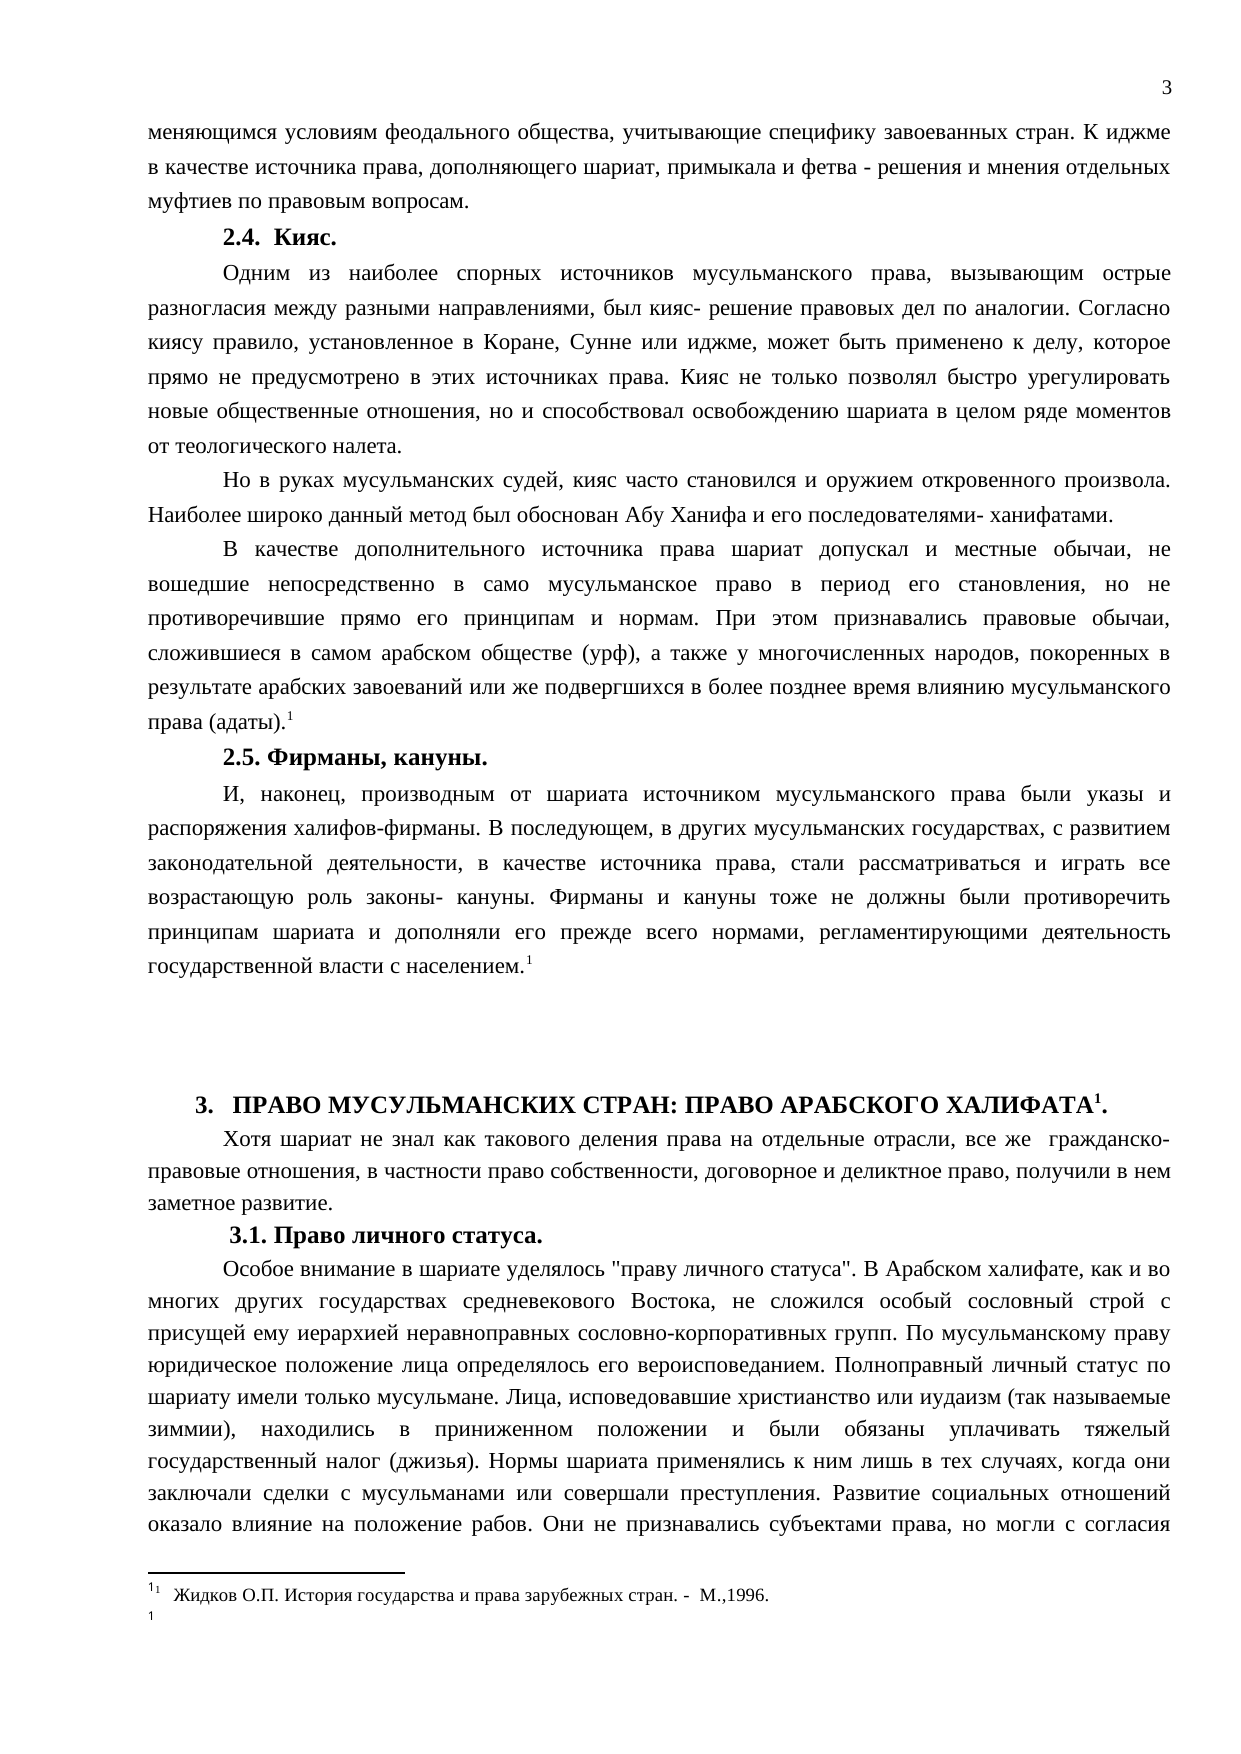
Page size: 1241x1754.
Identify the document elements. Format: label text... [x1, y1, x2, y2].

list Но в руках мусульманских судей, кияс часто становился и оружием откровенного произвола. Наиболее широко данный метод был обоснован Абу Ханифа и его последователями- ханифатами. [148, 466, 1172, 527]
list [148, 118, 1172, 214]
list Хотя шариат не знал как такового деления права на отдельные отрасли, все же гражданско-правовые отношения, в частности право собственности, договорное и деликтное право, получили в нем заметное развитие. [148, 1125, 1172, 1215]
list 3.1. Право личного статуса. [223, 1220, 1172, 1249]
list 2.4. Кияс. [148, 222, 1172, 251]
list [148, 1255, 1172, 1537]
list В качестве дополнительного источника права шариат допускал и местные обычаи, не вошедшие непосредственно в само мусульманское право в период его становления, но не противоречившие прямо его принципам и нормам. При этом признавались правовые обычаи, сложившиеся в самом арабском обществе (урф), а также у многочисленных народов, покоренных в результате арабских завоеваний или же подвергшихся в более позднее время влиянию мусульманского права (адаты).1 [148, 535, 1172, 734]
list И, наконец, производным от шариата источником мусульманского права были указы и распоряжения халифов-фирманы. В последующем, в других мусульманских государствах, с развитием законодательной деятельности, в качестве источника права, стали рассматриваться и играть все возрастающую роль законы- кануны. Фирманы и кануны тоже не должны были противоречить принципам шариата и дополняли его прежде всего нормами, регламентирующими деятельность государственной власти с населением.1 [148, 780, 1172, 979]
list ПРАВО МУСУЛЬМАНСКИХ СТРАН: ПРАВО АРАБСКОГО ХАЛИФАТА1. [183, 1090, 1172, 1119]
list 2.5. Фирманы, кануны. [148, 742, 1172, 771]
list Одним из наиболее спорных источников мусульманского права, вызывающим острые разногласия между разными направлениями, был кияс- решение правовых дел по аналогии. Согласно киясу правило, установленное в Коране, Сунне или иджме, может быть применено к делу, которое прямо не предусмотрено в этих источниках права. Кияс не только позволял быстро урегулировать новые общественные отношения, но и способствовал освобождению шариата в целом ряде моментов от теологического налета. [148, 259, 1172, 458]
